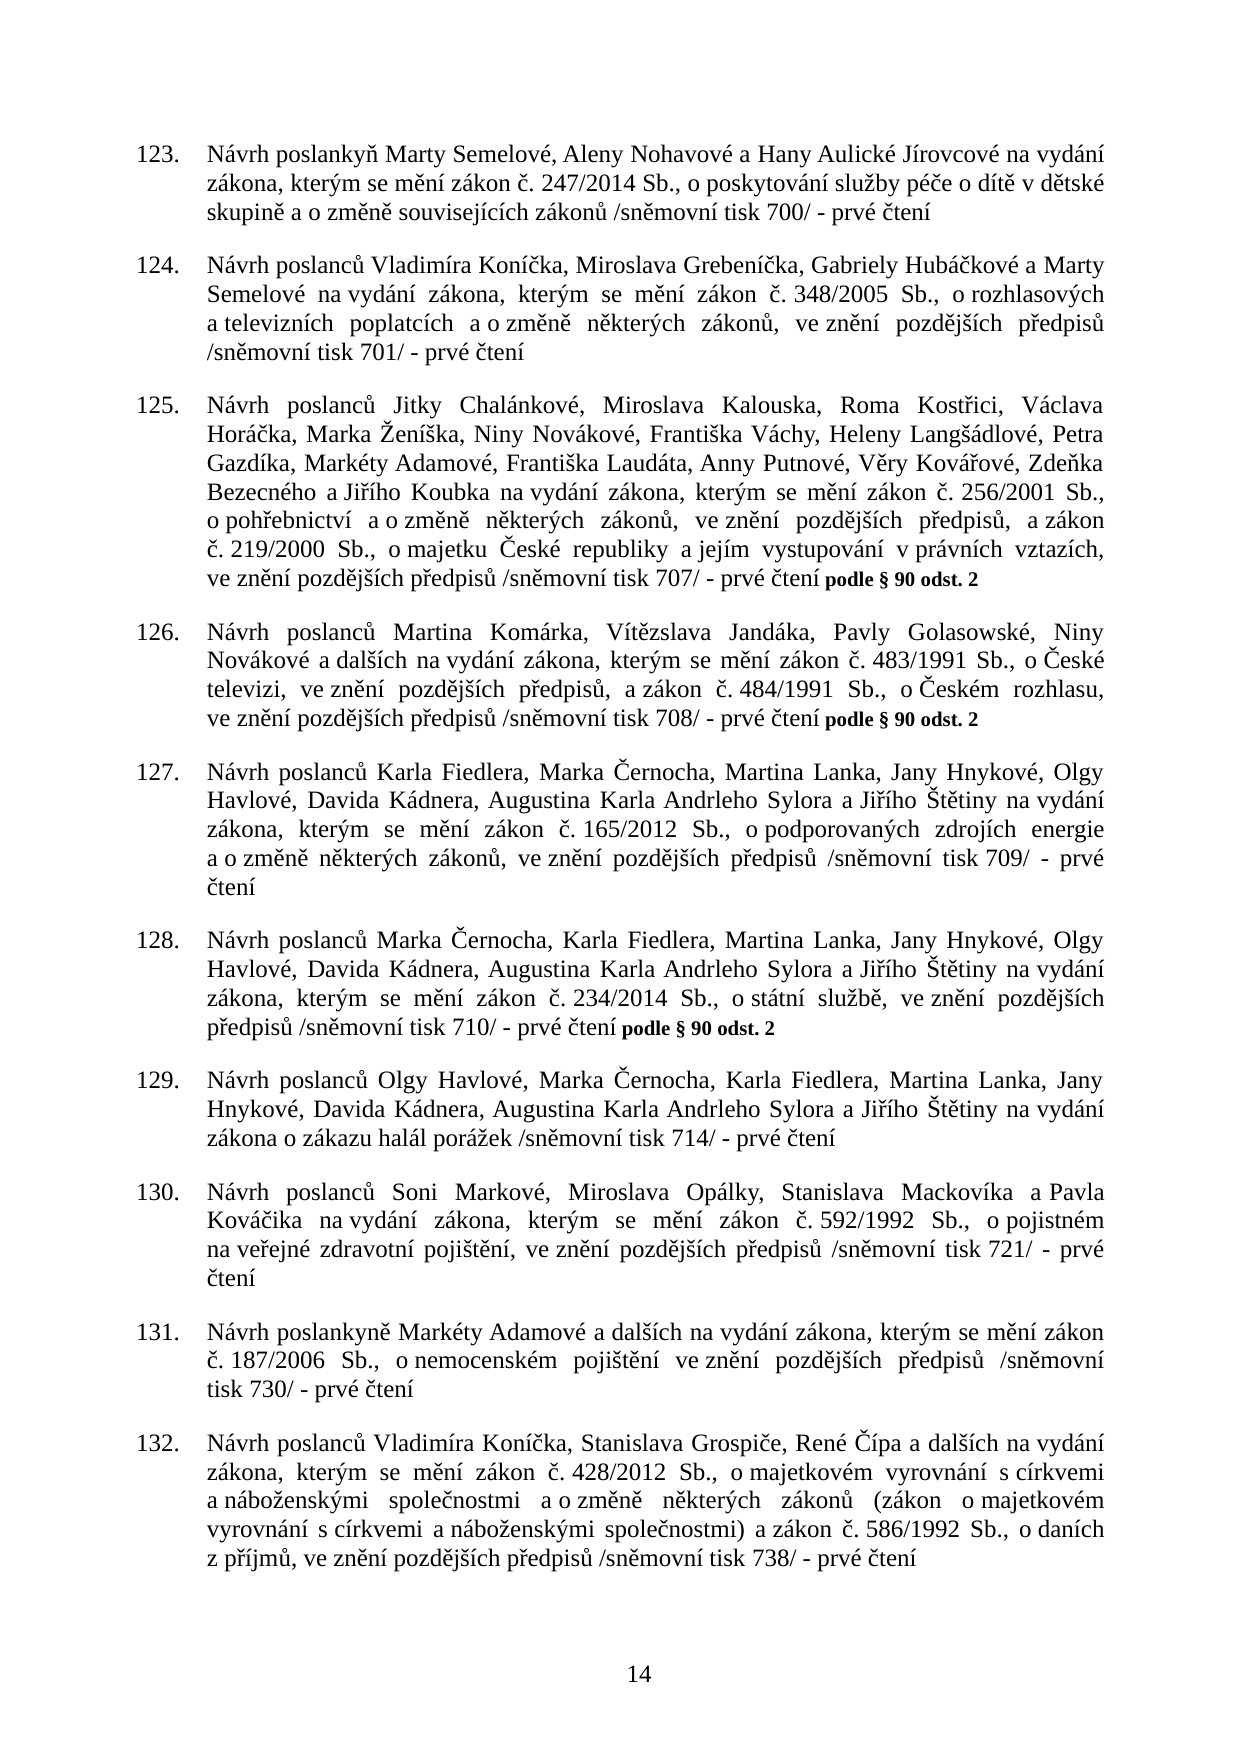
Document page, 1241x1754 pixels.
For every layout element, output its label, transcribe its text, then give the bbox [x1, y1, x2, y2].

text 127. Návrh poslanců Karla Fiedlera, Marka Černocha, Martina Lanka, Jany Hnykové, Olgy Havlové, Davida Kádnera, Augustina Karla Andrleho Sylora a Jiřího Štětiny na vydání zákona, kterým se mění zákon č. 165/2012 Sb., o podporovaných zdrojích energie a o změně některých zákonů, ve znění pozdějších předpisů /sněmovní tisk 709/ - prvé čtení [136, 757, 1104, 900]
text 129. Návrh poslanců Olgy Havlové, Marka Černocha, Karla Fiedlera, Martina Lanka, Jany Hnykové, Davida Kádnera, Augustina Karla Andrleho Sylora a Jiřího Štětiny na vydání zákona o zákazu halál porážek /sněmovní tisk 714/ - prvé čtení [136, 1065, 1104, 1152]
text 123. Návrh poslankyň Marty Semelové, Aleny Nohavové a Hany Aulické Jírovcové na vydání zákona, kterým se mění zákon č. 247/2014 Sb., o poskytování služby péče o dítě v dětské skupině a o změně souvisejících zákonů /sněmovní tisk 700/ - prvé čtení [136, 139, 1104, 225]
text 131. Návrh poslankyně Markéty Adamové a dalších na vydání zákona, kterým se mění zákon č. 187/2006 Sb., o nemocenském pojištění ve znění pozdějších předpisů /sněmovní tisk 730/ - prvé čtení [136, 1317, 1104, 1403]
text 130. Návrh poslanců Soni Markové, Miroslava Opálky, Stanislava Mackovíka a Pavla Kováčika na vydání zákona, kterým se mění zákon č. 592/1992 Sb., o pojistném na veřejné zdravotní pojištění, ve znění pozdějších předpisů /sněmovní tisk 721/ - prvé čtení [136, 1177, 1104, 1292]
text 132. Návrh poslanců Vladimíra Koníčka, Stanislava Grospiče, René Čípa a dalších na vydání zákona, kterým se mění zákon č. 428/2012 Sb., o majetkovém vyrovnání s církvemi a náboženskými společnostmi a o změně některých zákonů (zákon o majetkovém vyrovnání s církvemi a náboženskými společnostmi) a zákon č. 586/1992 Sb., o daních z příjmů, ve znění pozdějších předpisů /sněmovní tisk 738/ - prvé čtení [136, 1428, 1104, 1572]
text 124. Návrh poslanců Vladimíra Koníčka, Miroslava Grebeníčka, Gabriely Hubáčkové a Marty Semelové na vydání zákona, kterým se mění zákon č. 348/2005 Sb., o rozhlasových a televizních poplatcích a o změně některých zákonů, ve znění pozdějších předpisů /sněmovní tisk 701/ - prvé čtení [136, 250, 1104, 365]
text 126. Návrh poslanců Martina Komárka, Vítězslava Jandáka, Pavly Golasowské, Niny Novákové a dalších na vydání zákona, kterým se mění zákon č. 483/1991 Sb., o České televizi, ve znění pozdějších předpisů, a zákon č. 484/1991 Sb., o Českém rozhlasu, ve znění pozdějších předpisů /sněmovní tisk 708/ - prvé čtení podle § 90 odst. 2 [136, 617, 1104, 732]
text 128. Návrh poslanců Marka Černocha, Karla Fiedlera, Martina Lanka, Jany Hnykové, Olgy Havlové, Davida Kádnera, Augustina Karla Andrleho Sylora a Jiřího Štětiny na vydání zákona, kterým se mění zákon č. 234/2014 Sb., o státní službě, ve znění pozdějších předpisů /sněmovní tisk 710/ - prvé čtení podle § 90 odst. 2 [136, 925, 1104, 1040]
text 125. Návrh poslanců Jitky Chalánkové, Miroslava Kalouska, Roma Kostřici, Václava Horáčka, Marka Ženíška, Niny Novákové, Františka Váchy, Heleny Langšádlové, Petra Gazdíka, Markéty Adamové, Františka Laudáta, Anny Putnové, Věry Kovářové, Zdeňka Bezecného a Jiřího Koubka na vydání zákona, kterým se mění zákon č. 256/2001 Sb., o pohřebnictví a o změně některých zákonů, ve znění pozdějších předpisů, a zákon č. 219/2000 Sb., o majetku České republiky a jejím vystupování v právních vztazích, ve znění pozdějších předpisů /sněmovní tisk 707/ - prvé čtení podle § 90 odst. 2 [136, 390, 1104, 592]
